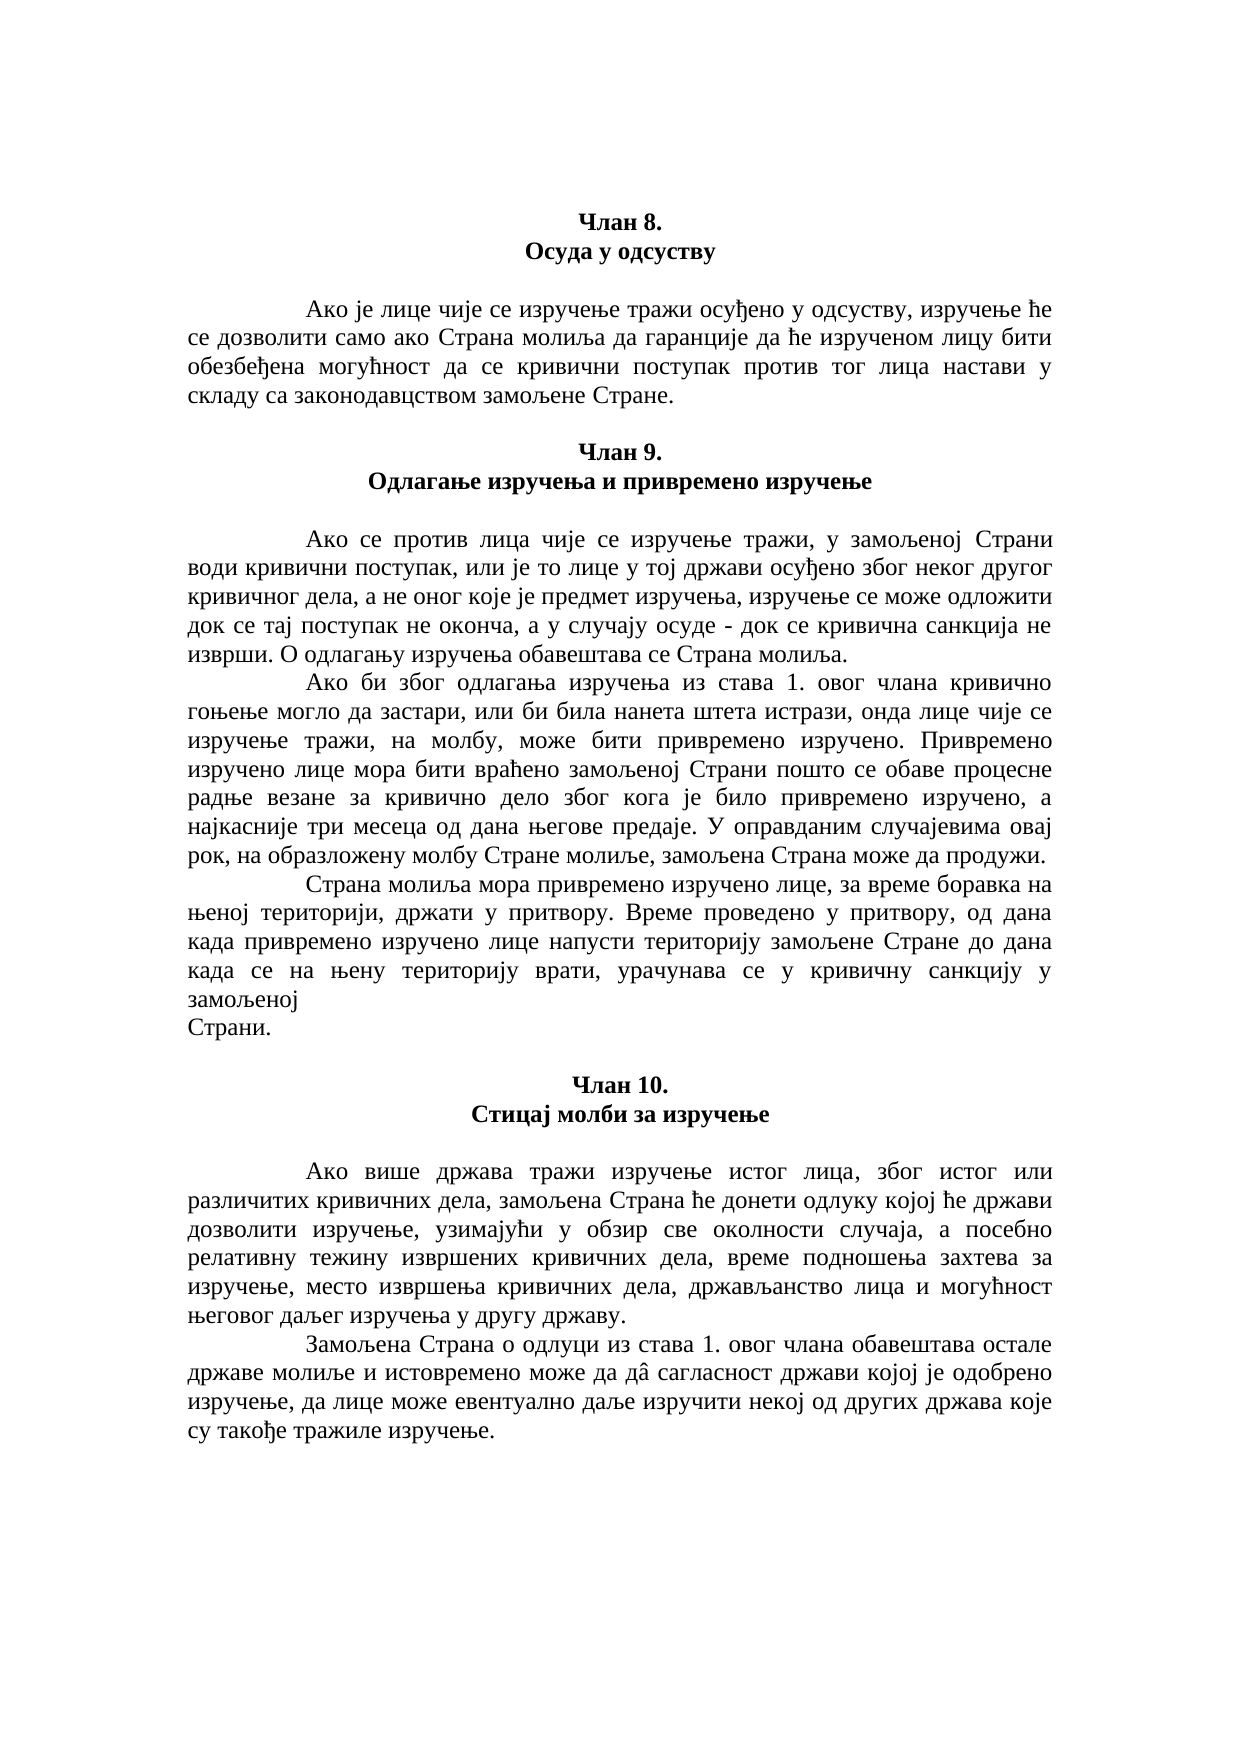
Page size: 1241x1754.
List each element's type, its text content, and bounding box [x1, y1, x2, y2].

text Ако је лице чије се изручење тражи осуђено у одсуству, изручење ће се дозволити само ако Страна молиља да гаранције да ће изрученом лицу бити обезбеђена могућност да се кривични поступак против тог лица настави у складу са законодавцством замољене Стране. [187, 294, 1053, 409]
text Ако се против лица чије се изручење тражи, у замољеној Страни води кривични поступак, или је то лице у тој држави осуђено због неког другог кривичног дела, а не оног које је предмет изручења, изручење се може одложити док се тај поступак не оконча, а у случају осуде - док се кривична санкција не изврши. О одлагању изручења обавештава се Страна молиља. [187, 524, 1053, 667]
text Члан 9. [187, 437, 1053, 466]
text Члан 10. [187, 1070, 1053, 1099]
subtitle Одлагање изручења и привремено изручење [187, 466, 1053, 495]
text Замољена Страна о одлуци из става 1. овог члана обавештава остале државе молиље и истовремено може да дâ сагласност држави којој је одобрено изручење, да лице може евентуално даље изручити некој од других држава које су такође тражиле изручење. [187, 1329, 1053, 1444]
subtitle Стицај молби за изручење [187, 1099, 1053, 1127]
text Ако више држава тражи изручење истог лица, због истог или различитих кривичних дела, замољена Страна ће донети одлуку којој ће држави дозволити изручење, узимајући у обзир све околности случаја, а посебно релативну тежину извршених кривичних дела, време подношења захтева за изручење, место извршења кривичних дела, држављанство лица и могућност његовог даљег изручења у другу државу. [187, 1156, 1053, 1329]
subtitle Осуда у одсуству [187, 236, 1053, 265]
text Члан 8. [187, 207, 1053, 236]
text Страна молиља мора привремено изручено лице, за време боравка на њеној територији, држати у притвору. Време проведено у притвору, од дана када привремено изручено лице напусти територију замољене Стране до дана када се на њену територију врати, урачунава се у кривичну санкцију у замољеној Страни. [187, 869, 1053, 1041]
text Ако би због одлагања изручења из става 1. овог члана кривично гоњење могло да застари, или би била нанета штета истрази, онда лице чије се изручење тражи, на молбу, може бити привремено изручено. Привремено изручено лице мора бити враћено замољеној Страни пошто се обаве процесне радње везане за кривично дело због кога је било привремено изручено, а најкасније три месеца од дана његове предаје. У оправданим случајевима овај рок, на образложену молбу Стране молиље, замољена Страна може да продужи. [187, 667, 1053, 869]
